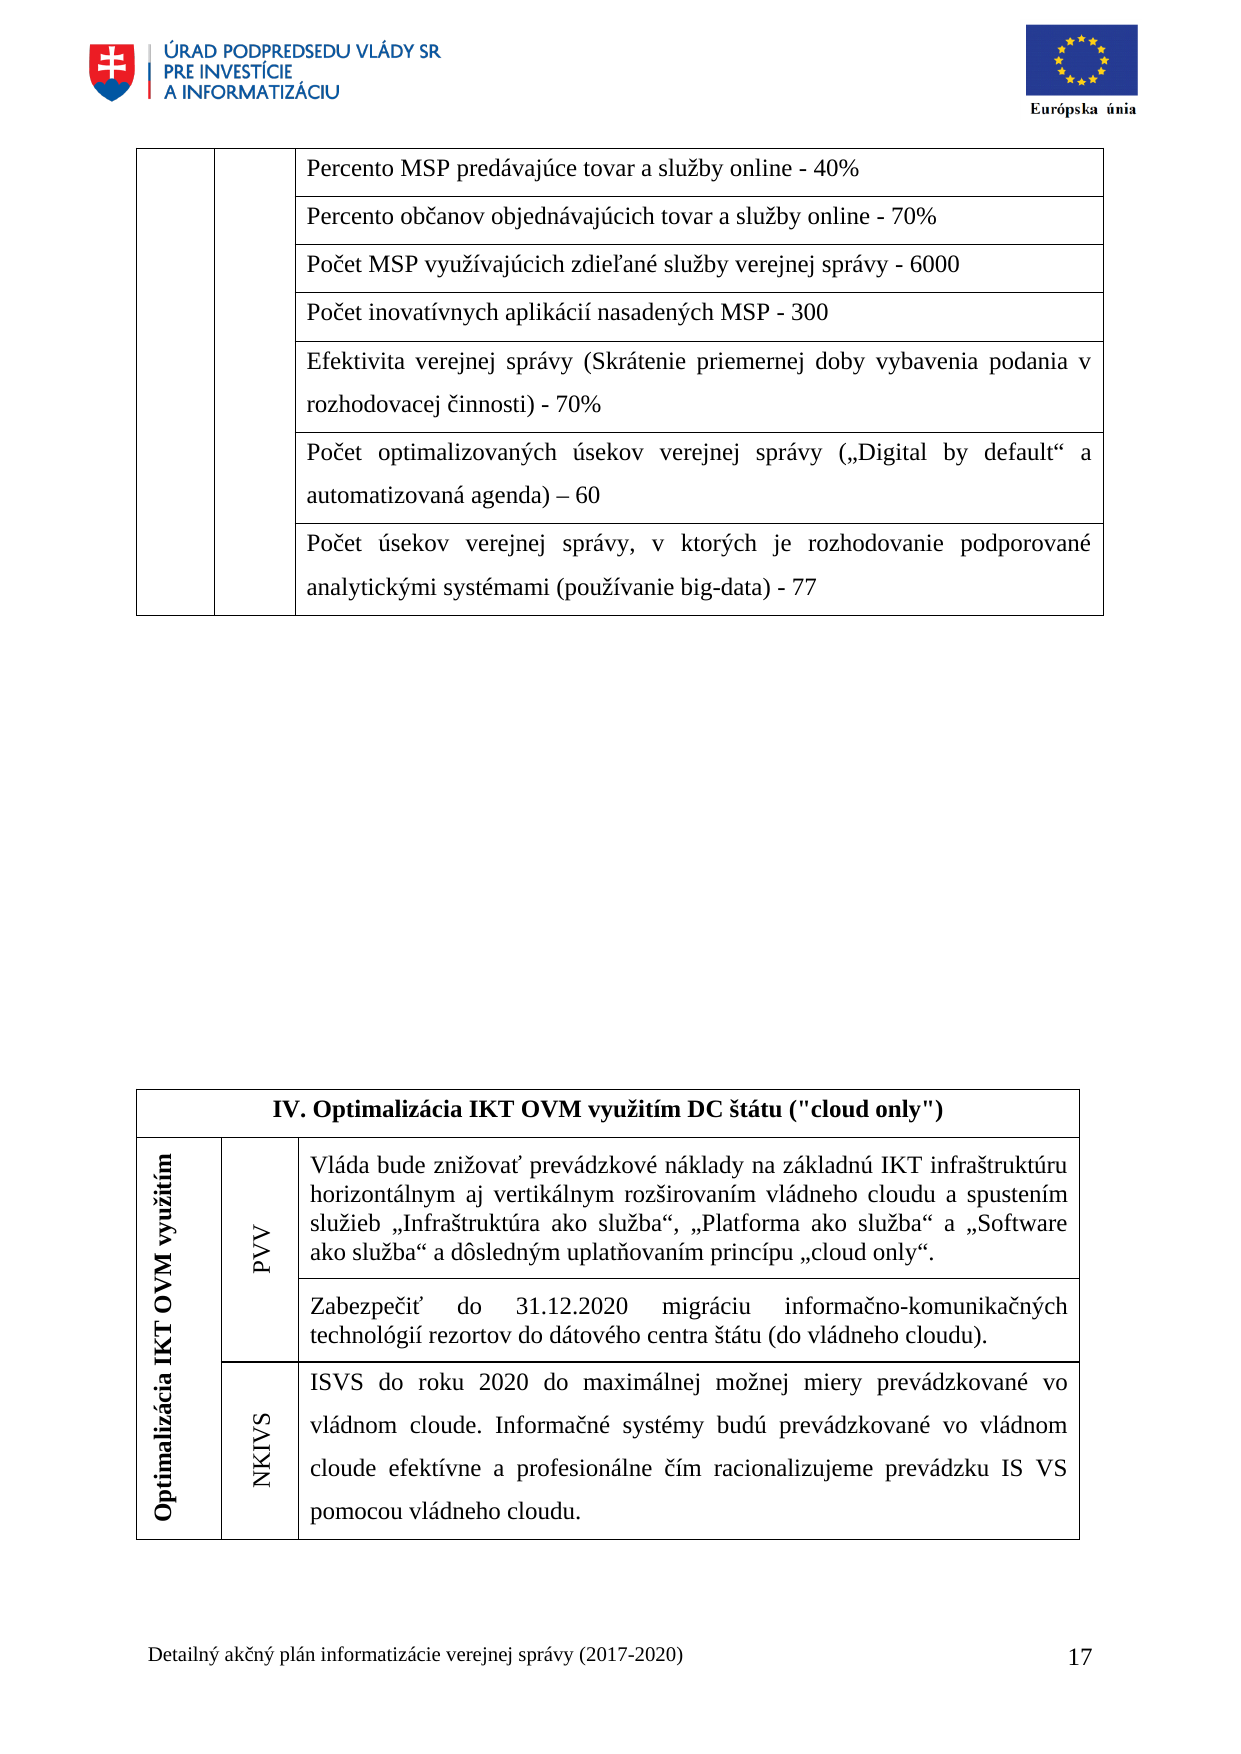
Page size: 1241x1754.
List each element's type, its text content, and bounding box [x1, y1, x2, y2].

table_cell Percento občanov objednávajúcich tovar a služby online - 70% [296, 197, 1103, 244]
table_cell NKIVS [222, 1363, 298, 1539]
table_cell Zabezpečiť do 31.12.2020 migráciu informačno-komunikačných technológií rezortov do dátového centra štátu (do vládneho cloudu). [299, 1279, 1079, 1361]
picture [1020, 19, 1143, 121]
table_header IV. Optimalizácia IKT OVM využitím DC štátu ("cloud only") [137, 1090, 1079, 1137]
picture [46, 0, 484, 142]
table_cell ISVS do roku 2020 do maximálnej možnej miery prevádzkované vo vládnom cloude. Informačné systémy budú prevádzkované vo vládnom cloude efektívne a profesionálne čím racionalizujeme prevádzku IS VS pomocou vládneho cloudu. [299, 1363, 1079, 1539]
table_cell Počet úsekov verejnej správy, v ktorých je rozhodovanie podporované analytickými systémami (používanie big-data) - 77 [296, 524, 1103, 614]
table_cell Percento MSP predávajúce tovar a služby online - 40% [296, 149, 1103, 196]
table_cell Optimalizácia IKT OVM využitím DC štátu ("cloud only") [137, 1138, 221, 1539]
table_cell Počet MSP využívajúcich zdieľané služby verejnej správy - 6000 [296, 245, 1103, 292]
table_cell Počet inovatívnych aplikácií nasadených MSP - 300 [296, 293, 1103, 341]
table_cell Počet optimalizovaných úsekov verejnej správy („Digital by default“ a automatizovaná agenda) – 60 [296, 433, 1103, 523]
table_cell Efektivita verejnej správy (Skrátenie priemernej doby vybavenia podania v rozhodovacej činnosti) - 70% [296, 342, 1103, 432]
table_cell PVV [222, 1138, 298, 1361]
table_cell Vláda bude znižovať prevádzkové náklady na základnú IKT infraštruktúru horizontálnym aj vertikálnym rozširovaním vládneho cloudu a spustením služieb „Infraštruktúra ako služba“, „Platforma ako služba“ a „Software ako služba“ a dôsledným uplatňovaním princípu „cloud only“. [299, 1138, 1079, 1278]
